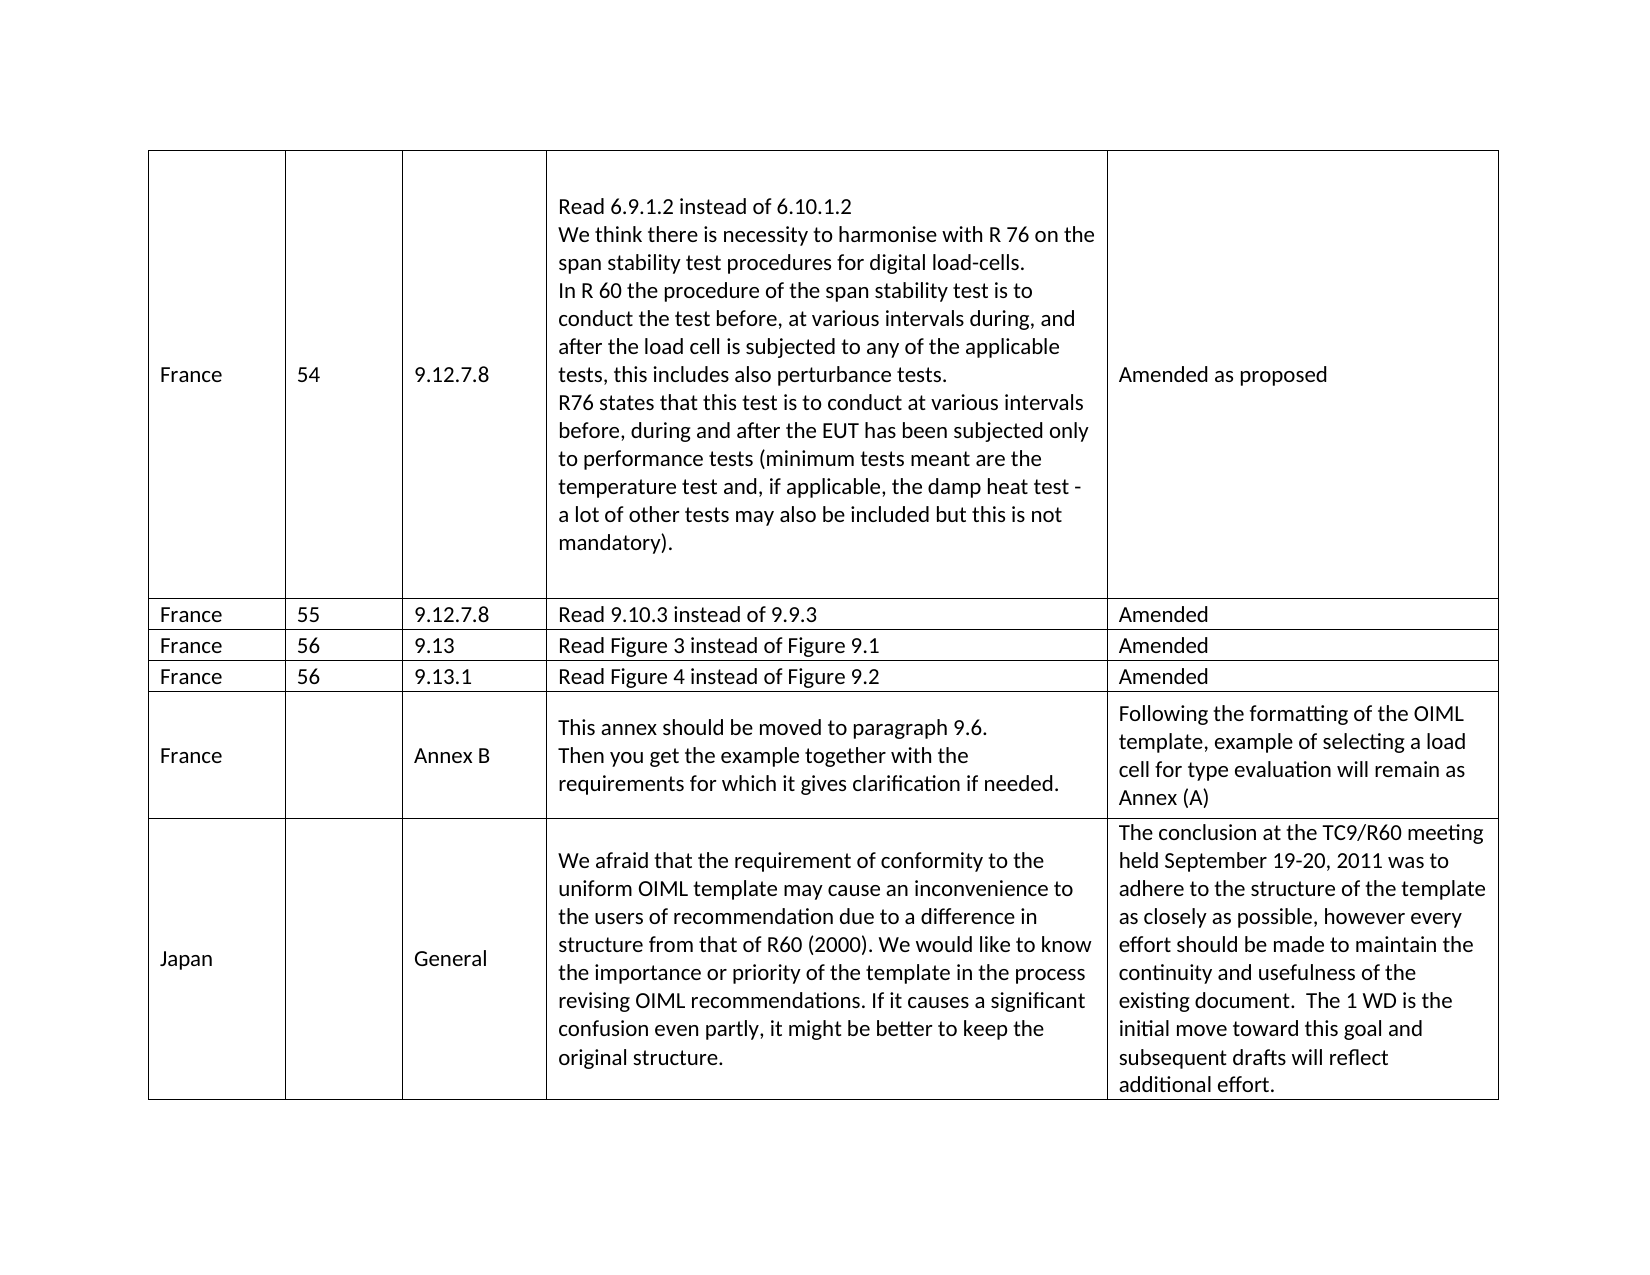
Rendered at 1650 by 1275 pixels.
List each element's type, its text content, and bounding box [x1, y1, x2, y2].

table_cell Amended as proposed [1108, 151, 1498, 598]
table_cell We afraid that the requirement of conformity to the uniform OIML template may cause an inconvenience to the users of recommendation due to a difference in structure from that of R60 (2000). We would like to know the importance or priority of the template in the process revising OIML recommendations. If it causes a significant confusion even partly, it might be better to keep the original structure. [547, 819, 1107, 1099]
table_cell Read 6.9.1.2 instead of 6.10.1.2 We think there is necessity to harmonise with R 76 on the span stability test procedures for digital load-cells. In R 60 the procedure of the span stability test is to conduct the test before, at various intervals during, and after the load cell is subjected to any of the applicable tests, this includes also perturbance tests. R76 states that this test is to conduct at various intervals before, during and after the EUT has been subjected only to performance tests (minimum tests meant are the temperature test and, if applicable, the damp heat test - a lot of other tests may also be included but this is not mandatory). [547, 151, 1107, 598]
table_cell Read Figure 3 instead of Figure 9.1 [547, 630, 1107, 660]
table_cell France [149, 599, 285, 629]
table_cell The conclusion at the TC9/R60 meeting held September 19-20, 2011 was to adhere to the structure of the template as closely as possible, however every effort should be made to maintain the continuity and usefulness of the existing document. The 1 WD is the initial move toward this goal and subsequent drafts will reflect additional effort. [1108, 819, 1498, 1099]
table_cell [286, 692, 402, 817]
table_cell This annex should be moved to paragraph 9.6. Then you get the example together with the requirements for which it gives clarification if needed. [547, 692, 1107, 817]
table_cell Annex B [403, 692, 546, 817]
table_cell France [149, 661, 285, 691]
table_cell Amended [1108, 661, 1498, 691]
table_cell 54 [286, 151, 402, 598]
table_cell Japan [149, 819, 285, 1099]
table_cell 9.12.7.8 [403, 151, 546, 598]
table_cell Following the formatting of the OIML template, example of selecting a load cell for type evaluation will remain as Annex (A) [1108, 692, 1498, 817]
table_cell 9.13 [403, 630, 546, 660]
table_cell 56 [286, 661, 402, 691]
table_cell 56 [286, 630, 402, 660]
table_cell General [403, 819, 546, 1099]
table_cell 9.13.1 [403, 661, 546, 691]
table_cell France [149, 151, 285, 598]
table_cell Read Figure 4 instead of Figure 9.2 [547, 661, 1107, 691]
table_cell Amended [1108, 630, 1498, 660]
table_cell France [149, 692, 285, 817]
table_cell Amended [1108, 599, 1498, 629]
table_cell France [149, 630, 285, 660]
table_cell Read 9.10.3 instead of 9.9.3 [547, 599, 1107, 629]
table_cell 55 [286, 599, 402, 629]
table_cell [286, 819, 402, 1099]
table_cell 9.12.7.8 [403, 599, 546, 629]
